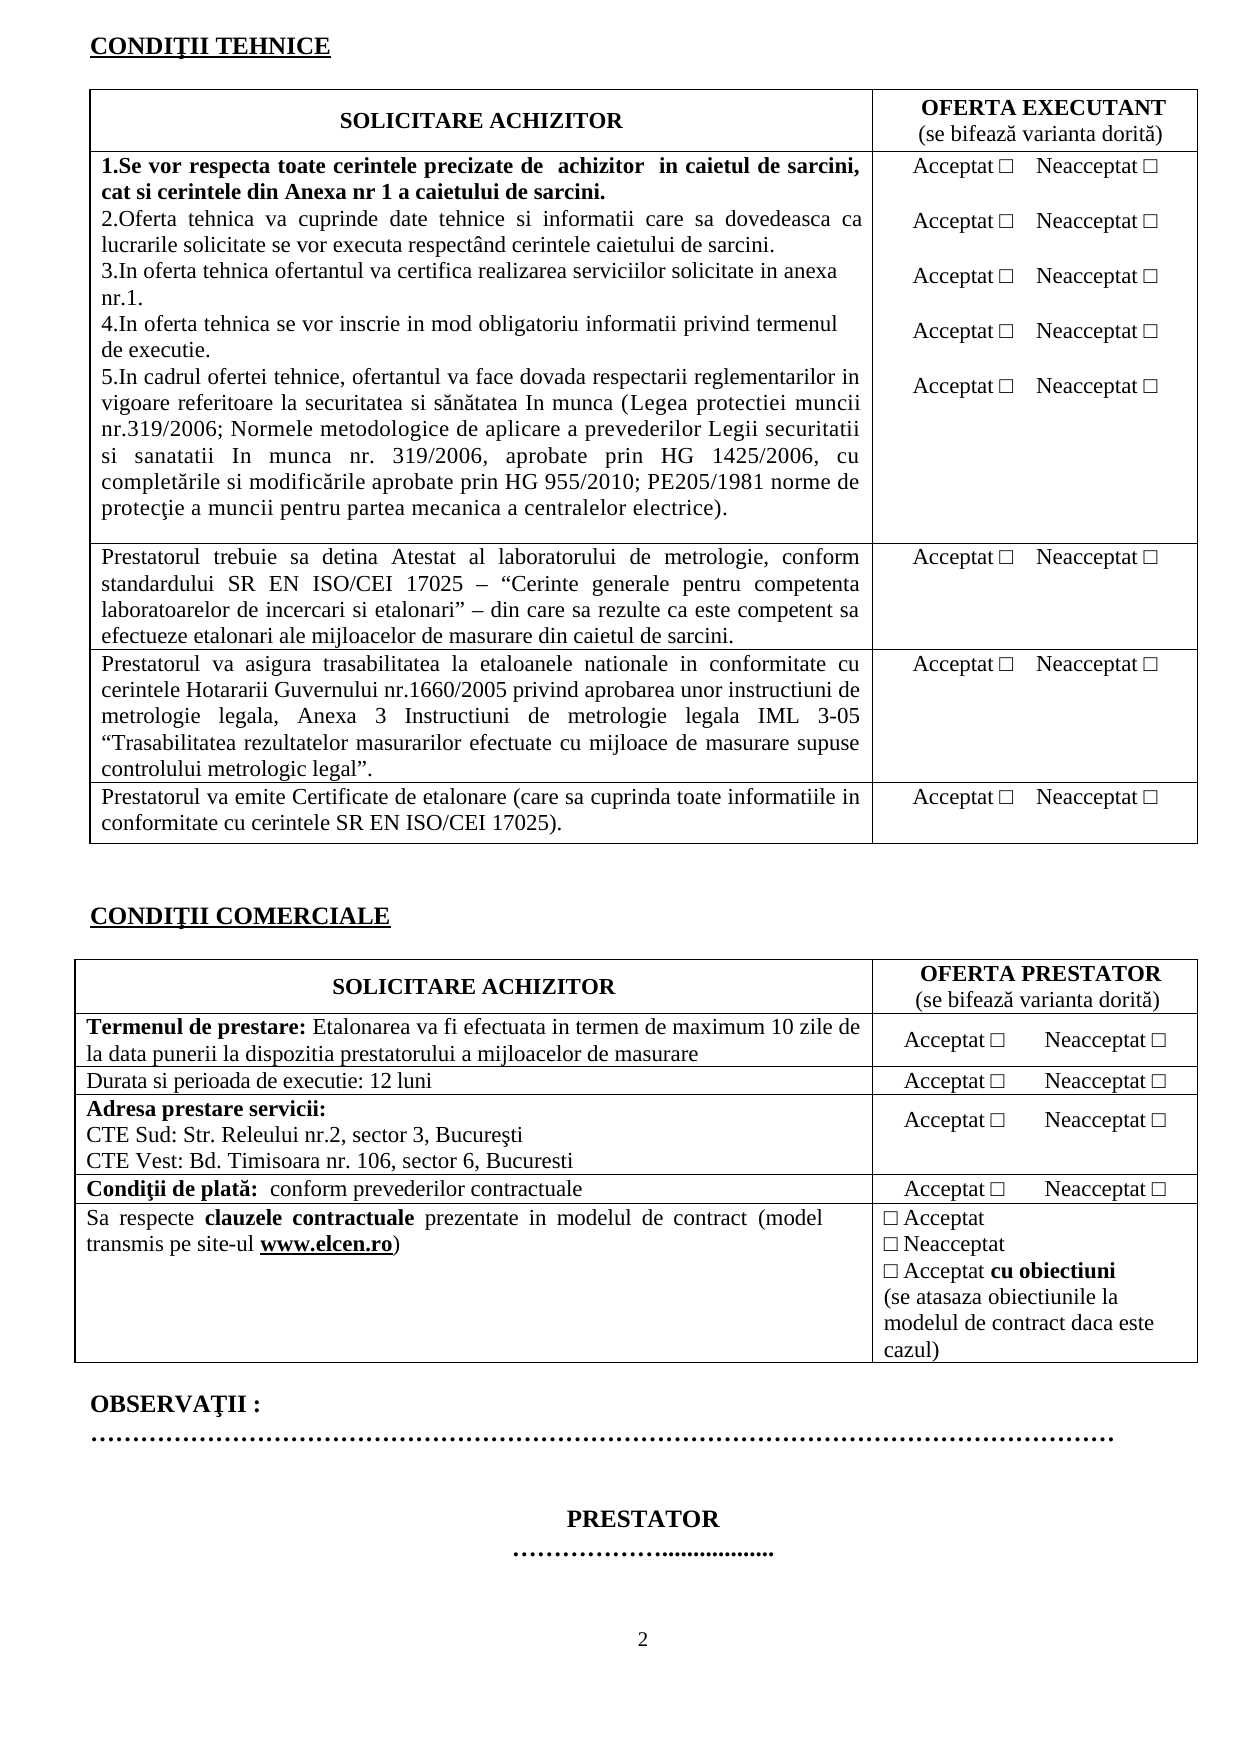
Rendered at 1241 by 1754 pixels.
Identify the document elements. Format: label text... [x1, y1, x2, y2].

table_cell Prestatorul va asigura trasabilitatea la etaloanele nationale in conformitate cu cerintele Hotararii Guvernului nr.1660/2005 privind aprobarea unor instructiuni de metrologie legala, Anexa 3 Instructiuni de metrologie legala IML 3-05 “Trasabilitatea rezultatelor masurarilor efectuate cu mijloace de masurare supuse controlului metrologic legal”. [91, 650, 872, 782]
table_cell Acceptat □ Neacceptat □ [873, 650, 1197, 782]
text OBSERVAŢII : …………………………………………………………………………………………………………… [90, 1389, 1196, 1447]
table_header SOLICITARE ACHIZITOR [91, 90, 872, 151]
text ……………….................. [90, 1533, 1196, 1562]
table_cell Prestatorul va emite Certificate de etalonare (care sa cuprinda toate informatiile in conformitate cu cerintele SR EN ISO/CEI 17025). [91, 783, 872, 843]
table_cell Condiţii de plată: conform prevederilor contractuale [76, 1175, 872, 1203]
table_cell Acceptat □ Neacceptat □ [873, 783, 1197, 843]
table_header OFERTA EXECUTANT (se bifează varianta dorită) [873, 90, 1197, 151]
table_cell Prestatorul trebuie sa detina Atestat al laboratorului de metrologie, conform standardului SR EN ISO/CEI 17025 – “Cerinte generale pentru competenta laboratoarelor de incercari si etalonari” – din care sa rezulte ca este competent sa efectueze etalonari ale mijloacelor de masurare din caietul de sarcini. [91, 544, 872, 649]
table_cell Acceptat □ Neacceptat □ [873, 1175, 1197, 1203]
table_cell Acceptat □ Neacceptat □ Acceptat □ Neacceptat □ Acceptat □ Neacceptat □ Acceptat □ Neacceptat □ Acceptat □ Neacceptat □ [873, 152, 1197, 542]
table_cell Acceptat □ Neacceptat □ [873, 544, 1197, 649]
table_cell Adresa prestare servicii: CTE Sud: Str. Releului nr.2, sector 3, Bucureşti CTE Vest: Bd. Timisoara nr. 106, sector 6, Bucuresti [76, 1095, 872, 1174]
table_cell Acceptat □ Neacceptat □ [873, 1067, 1197, 1093]
table_cell Sa respecte clauzele contractuale prezentate in modelul de contract (model transmis pe site-ul www.elcen.ro) [76, 1204, 872, 1362]
table_header OFERTA PRESTATOR (se bifează varianta dorită) [873, 960, 1197, 1012]
text PRESTATOR [90, 1504, 1196, 1533]
text CONDIŢII COMERCIALE [90, 901, 1196, 930]
table_header SOLICITARE ACHIZITOR [76, 960, 872, 1012]
table_cell Durata si perioada de executie: 12 luni [76, 1067, 872, 1093]
text CONDIŢII TEHNICE [90, 31, 1196, 60]
table_cell Termenul de prestare: Etalonarea va fi efectuata in termen de maximum 10 zile de la data punerii la dispozitia prestatorului a mijloacelor de masurare [76, 1014, 872, 1066]
table_cell 1.Se vor respecta toate cerintele precizate de achizitor in caietul de sarcini, cat si cerintele din Anexa nr 1 a caietului de sarcini. 2.Oferta tehnica va cuprinde date tehnice si informatii care sa dovedeasca ca lucrarile solicitate se vor executa respectând cerintele caietului de sarcini. 3.In oferta tehnica ofertantul va certifica realizarea serviciilor solicitate in anexa nr.1. 4.In oferta tehnica se vor inscrie in mod obligatoriu informatii privind termenul de executie. 5.In cadrul ofertei tehnice, ofertantul va face dovada respectarii reglementarilor in vigoare referitoare la securitatea si sănătatea In munca (Legea protectiei muncii nr.319/2006; Normele metodologice de aplicare a prevederilor Legii securitatii si sanatatii In munca nr. 319/2006, aprobate prin HG 1425/2006, cu completările si modificările aprobate prin HG 955/2010; PE205/1981 norme de protecţie a muncii pentru partea mecanica a centralelor electrice). [91, 152, 872, 542]
table_cell Acceptat □ Neacceptat □ [873, 1014, 1197, 1066]
table_cell □ Acceptat □ Neacceptat □ Acceptat cu obiectiuni (se atasaza obiectiunile la modelul de contract daca este cazul) [873, 1204, 1197, 1362]
table_cell Acceptat □ Neacceptat □ [873, 1095, 1197, 1174]
